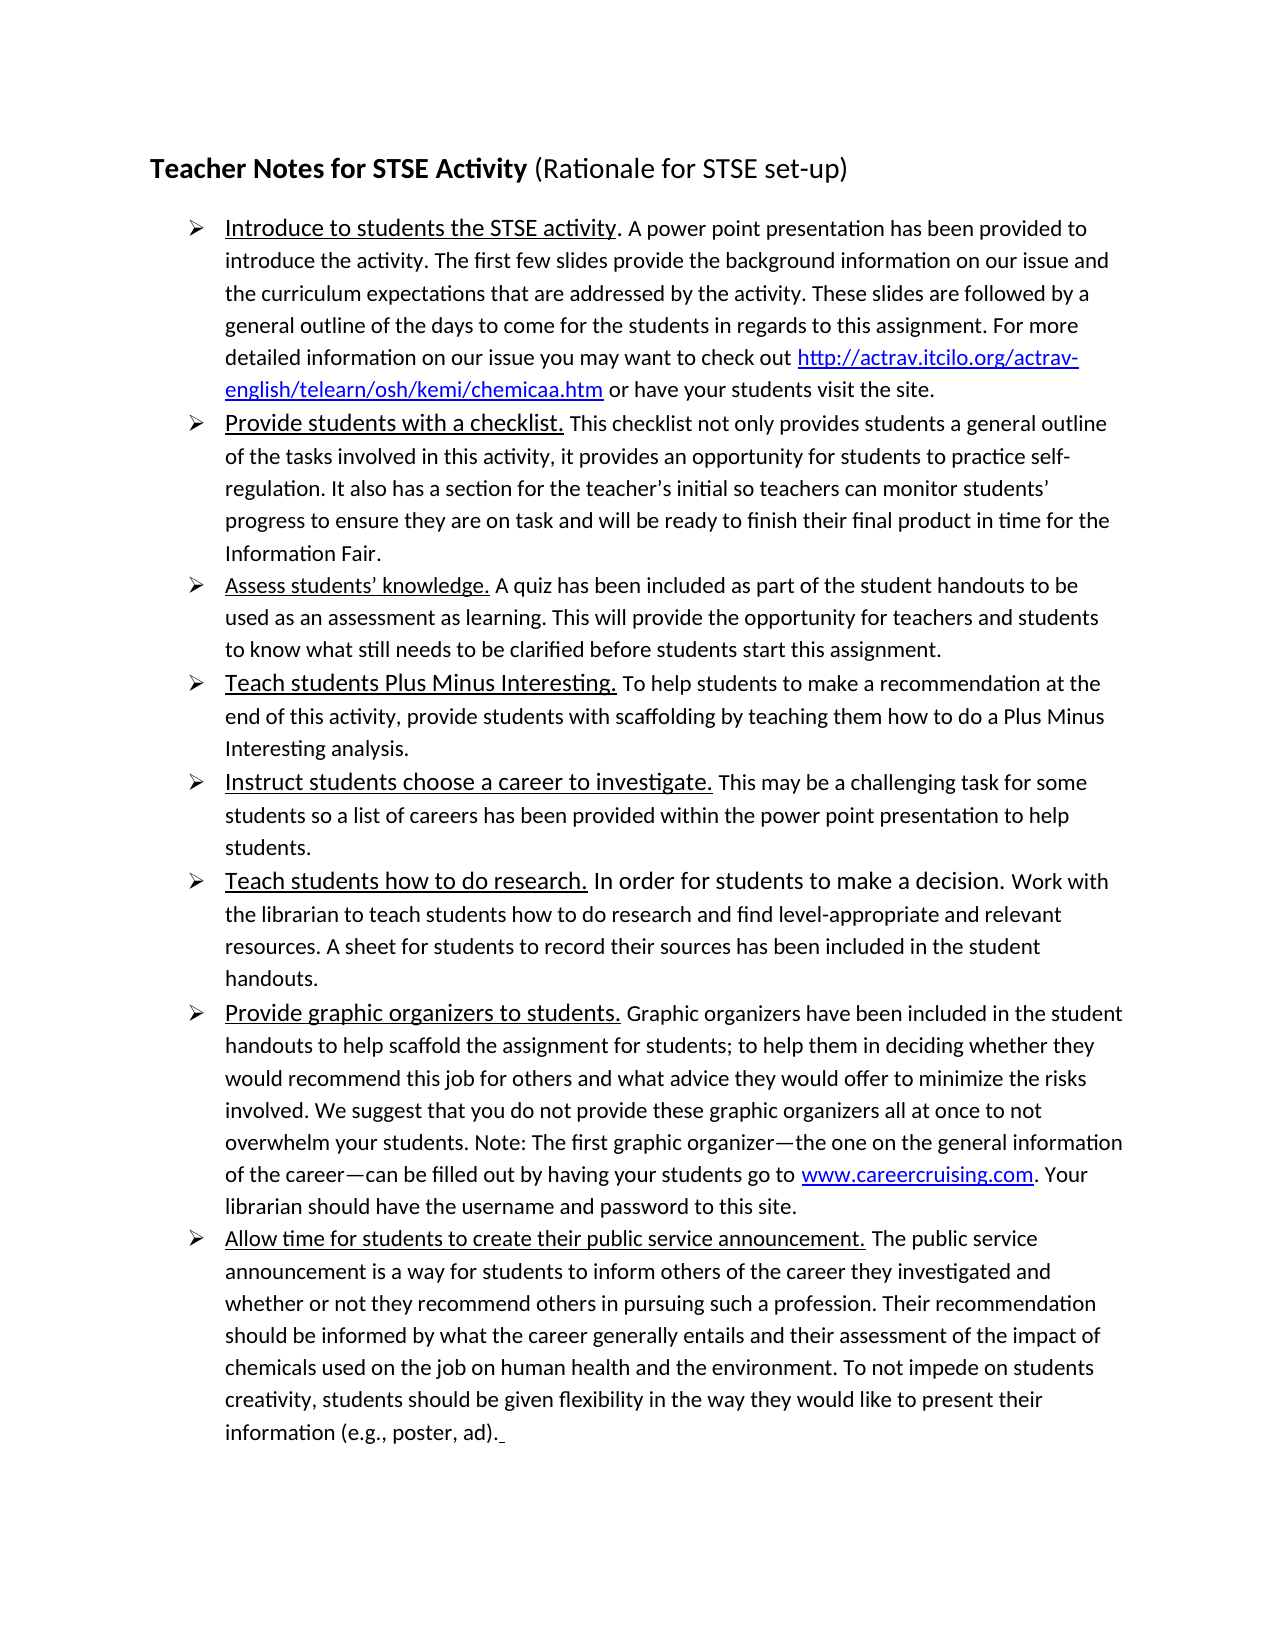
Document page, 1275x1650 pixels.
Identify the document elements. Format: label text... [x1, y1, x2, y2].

list Provide graphic organizers to students. Graphic organizers have been included in the student handouts to help scaffold the assignment for students; to help them in deciding whether they would recommend this job for others and what advice they would offer to minimize the risks involved. We suggest that you do not provide these graphic organizers all at once to not overwhelm your students. Note: The first graphic organizer—the one on the general information of the career—can be filled out by having your students go to www.careercruising.com. Your librarian should have the username and password to this site. [187, 997, 1125, 1220]
list Allow time for students to create their public service announcement. The public service announcement is a way for students to inform others of the career they investigated and whether or not they recommend others in pursuing such a profession. Their recommendation should be informed by what the career generally entails and their assessment of the impact of chemicals used on the job on human health and the environment. To not impede on students creativity, students should be given flexibility in the way they would like to present their information (e.g., poster, ad). [187, 1224, 1125, 1446]
list Provide students with a checklist. This checklist not only provides students a general outline of the tasks involved in this activity, it provides an opportunity for students to practice self-regulation. It also has a section for the teacher’s initial so teachers can monitor students’ progress to ensure they are on task and will be ready to finish their final product in time for the Information Fair. [187, 407, 1125, 567]
text Teacher Notes for STSE Activity (Rationale for STSE set-up) [150, 150, 1125, 186]
list Assess students’ knowledge. A quiz has been included as part of the student handouts to be used as an assessment as learning. This will provide the opportunity for teachers and students to know what still needs to be clarified before students start this assignment. [187, 571, 1125, 663]
list Introduce to students the STSE activity. A power point presentation has been provided to introduce the activity. The first few slides provide the background information on our issue and the curriculum expectations that are addressed by the activity. These slides are followed by a general outline of the days to come for the students in regards to this assignment. For more detailed information on our issue you may want to check out http://actrav.itcilo.org/actrav-english/telearn/osh/kemi/chemicaa.htm or have your students visit the site. [187, 212, 1125, 403]
list Teach students Plus Minus Interesting. To help students to make a recommendation at the end of this activity, provide students with scaffolding by teaching them how to do a Plus Minus Interesting analysis. [187, 667, 1125, 762]
list Instruct students choose a career to investigate. This may be a challenging task for some students so a list of careers has been provided within the power point presentation to help students. [187, 766, 1125, 861]
list Teach students how to do research. In order for students to make a decision. Work with the librarian to teach students how to do research and find level-appropriate and relevant resources. A sheet for students to record their sources has been included in the student handouts. [187, 866, 1125, 993]
